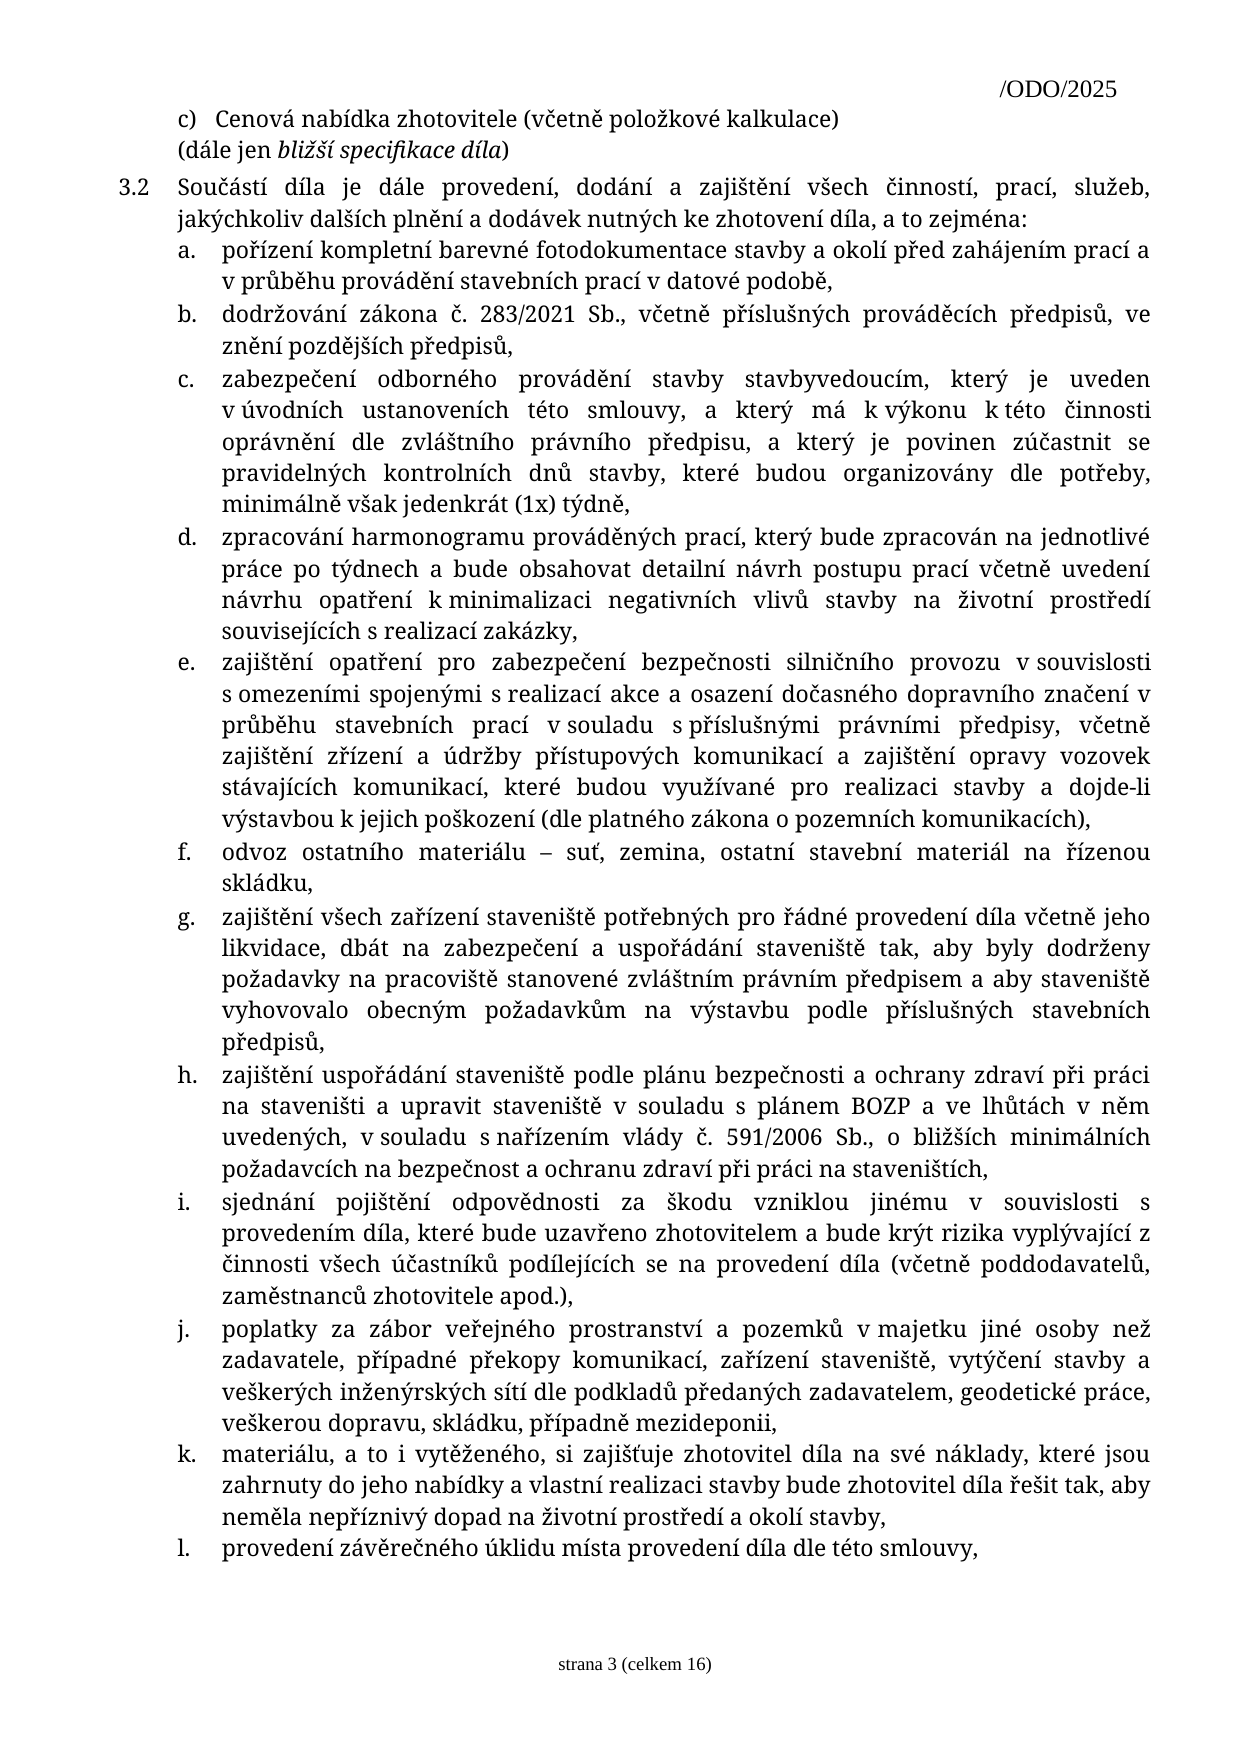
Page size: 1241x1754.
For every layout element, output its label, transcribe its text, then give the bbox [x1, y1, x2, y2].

text (dále jen bližší specifikace díla) [118, 134, 1152, 165]
list zpracování harmonogramu prováděných prací, který bude zpracován na jednotlivé práce po týdnech a bude obsahovat detailní návrh postupu prací včetně uvedení návrhu opatření k minimalizaci negativních vlivů stavby na životní prostředí souvisejících s realizací zakázky, [177, 521, 1152, 646]
list Součástí díla je dále provedení, dodání a zajištění všech činností, prací, služeb, jakýchkoliv dalších plnění a dodávek nutných ke zhotovení díla, a to zejména: [118, 171, 1152, 234]
list poplatky za zábor veřejného prostranství a pozemků v majetku jiné osoby než zadavatele, případné překopy komunikací, zařízení staveniště, vytýčení stavby a veškerých inženýrských sítí dle podkladů předaných zadavatelem, geodetické práce, veškerou dopravu, skládku, případně mezideponii, [177, 1313, 1152, 1438]
list zajištění opatření pro zabezpečení bezpečnosti silničního provozu v souvislosti s omezeními spojenými s realizací akce a osazení dočasného dopravního značení v průběhu stavebních prací v souladu s příslušnými právními předpisy, včetně zajištění zřízení a údržby přístupových komunikací a zajištění opravy vozovek stávajících komunikací, které budou využívané pro realizaci stavby a dojde-li výstavbou k jejich poškození (dle platného zákona o pozemních komunikacích), [177, 646, 1152, 834]
list sjednání pojištění odpovědnosti za škodu vzniklou jinému v souvislosti s provedením díla, které bude uzavřeno zhotovitelem a bude krýt rizika vyplývající z činnosti všech účastníků podílejících se na provedení díla (včetně poddodavatelů, zaměstnanců zhotovitele apod.), [177, 1186, 1152, 1311]
list zajištění všech zařízení staveniště potřebných pro řádné provedení díla včetně jeho likvidace, dbát na zabezpečení a uspořádání staveniště tak, aby byly dodrženy požadavky na pracoviště stanovené zvláštním právním předpisem a aby staveniště vyhovovalo obecným požadavkům na výstavbu podle příslušných stavebních předpisů, [177, 900, 1152, 1057]
list materiálu, a to i vytěženého, si zajišťuje zhotovitel díla na své náklady, které jsou zahrnuty do jeho nabídky a vlastní realizaci stavby bude zhotovitel díla řešit tak, aby neměla nepříznivý dopad na životní prostředí a okolí stavby, [177, 1438, 1152, 1532]
list odvoz ostatního materiálu – suť, zemina, ostatní stavební materiál na řízenou skládku, [177, 836, 1152, 898]
list zajištění uspořádání staveniště podle plánu bezpečnosti a ochrany zdraví při práci na staveništi a upravit staveniště v souladu s plánem BOZP a ve lhůtách v něm uvedených, v souladu s nařízením vlády č. 591/2006 Sb., o bližších minimálních požadavcích na bezpečnost a ochranu zdraví při práci na staveništích, [177, 1059, 1152, 1184]
list zabezpečení odborného provádění stavby stavbyvedoucím, který je uveden v úvodních ustanoveních této smlouvy, a který má k výkonu k této činnosti oprávnění dle zvláštního právního předpisu, a který je povinen zúčastnit se pravidelných kontrolních dnů stavby, které budou organizovány dle potřeby, minimálně však jedenkrát (1x) týdně, [177, 363, 1152, 519]
list provedení závěrečného úklidu místa provedení díla dle této smlouvy, [177, 1532, 1152, 1563]
list Cenová nabídka zhotovitele (včetně položkové kalkulace) [177, 102, 1152, 134]
list dodržování zákona č. 283/2021 Sb., včetně příslušných prováděcích předpisů, ve znění pozdějších předpisů, [177, 298, 1152, 361]
list pořízení kompletní barevné fotodokumentace stavby a okolí před zahájením prací a v průběhu provádění stavebních prací v datové podobě, [177, 234, 1152, 296]
